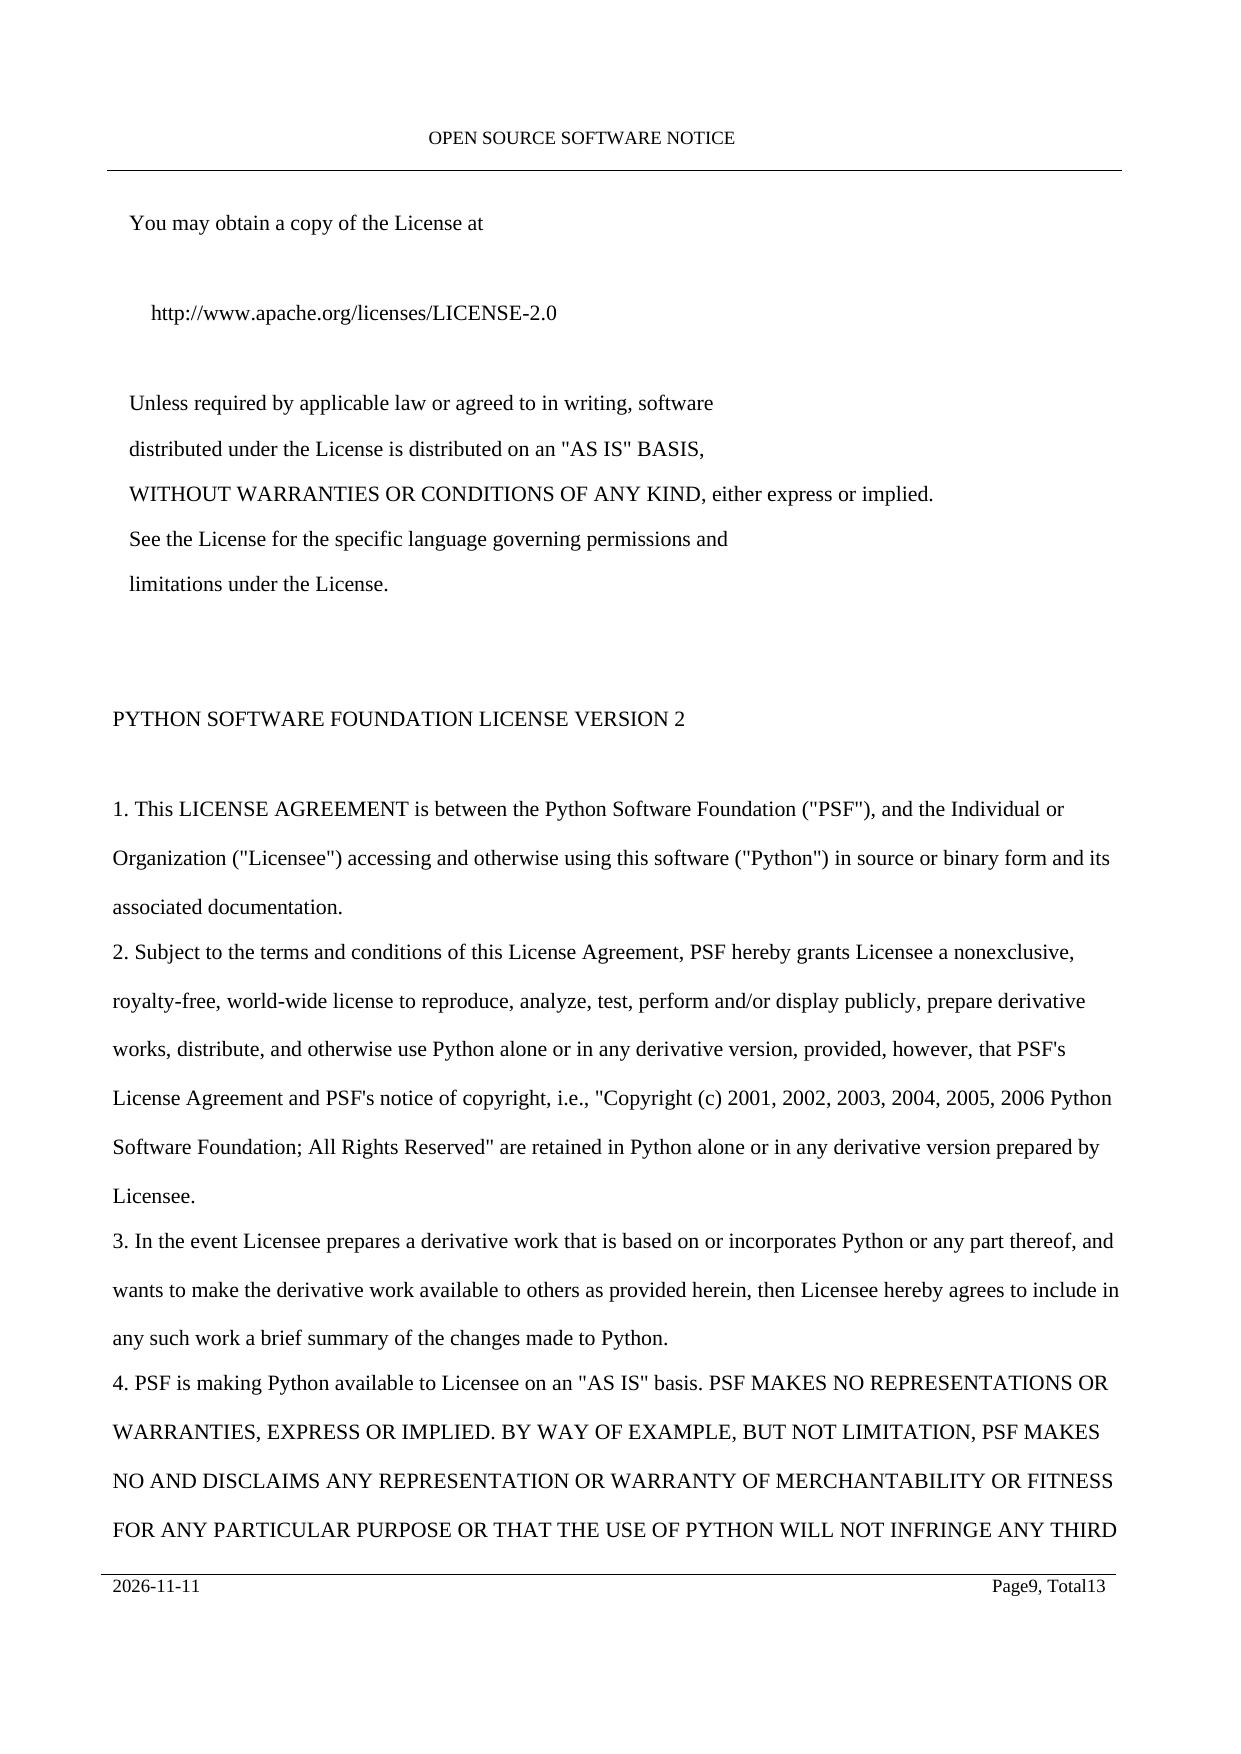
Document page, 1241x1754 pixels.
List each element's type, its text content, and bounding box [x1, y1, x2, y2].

text http://www.apache.org/licenses/LICENSE-2.0 [112, 297, 1128, 329]
text WITHOUT WARRANTIES OR CONDITIONS OF ANY KIND, either express or implied. [112, 477, 1128, 509]
text 1. This LICENSE AGREEMENT is between the Python Software Foundation ("PSF"), and the Individual or Organization ("Licensee") accessing and otherwise using this software ("Python") in source or binary form and its associated documentation. [112, 793, 1128, 923]
text limitations under the License. [112, 567, 1128, 600]
text See the License for the specific language governing permissions and [112, 522, 1128, 554]
text Unless required by applicable law or agreed to in writing, software [112, 387, 1128, 419]
text distributed under the License is distributed on an "AS IS" BASIS, [112, 432, 1128, 464]
text You may obtain a copy of the License at [112, 206, 1128, 239]
text 2. Subject to the terms and conditions of this License Agreement, PSF hereby grants Licensee a nonexclusive, royalty-free, world-wide license to reproduce, analyze, test, perform and/or display publicly, prepare derivative works, distribute, and otherwise use Python alone or in any derivative version, provided, however, that PSF's License Agreement and PSF's notice of copyright, i.e., "Copyright (c) 2001, 2002, 2003, 2004, 2005, 2006 Python Software Foundation; All Rights Reserved" are retained in Python alone or in any derivative version prepared by Licensee. [112, 935, 1128, 1212]
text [112, 1367, 1128, 1546]
text 3. In the event Licensee prepares a derivative work that is based on or incorporates Python or any part thereof, and wants to make the derivative work available to others as provided herein, then Licensee hereby agrees to include in any such work a brief summary of the changes made to Python. [112, 1224, 1128, 1354]
text PYTHON SOFTWARE FOUNDATION LICENSE VERSION 2 [112, 702, 1128, 735]
